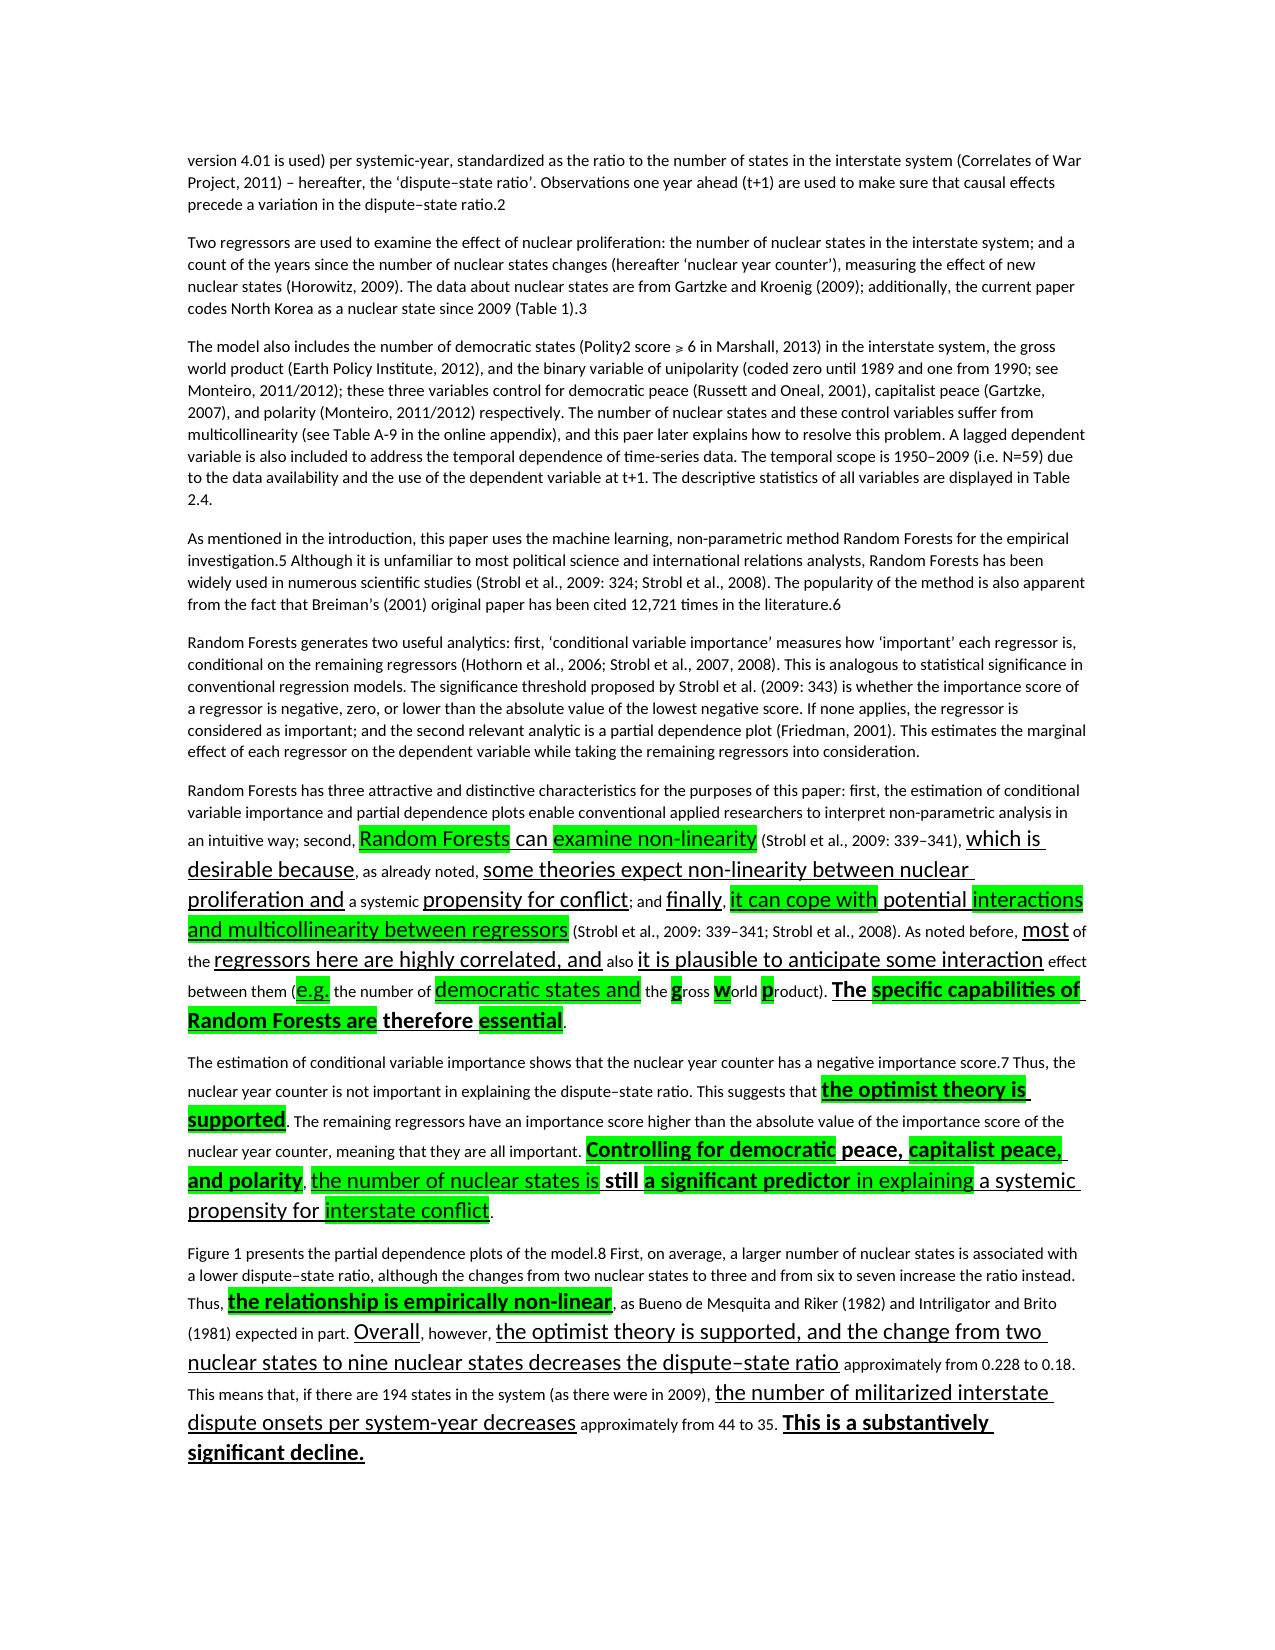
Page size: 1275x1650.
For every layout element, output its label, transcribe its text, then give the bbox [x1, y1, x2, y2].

text Random Forests generates two useful analytics: first, ‘conditional variable importance’ measures how ‘important’ each regressor is, conditional on the remaining regressors (Hothorn et al., 2006; Strobl et al., 2007, 2008). This is analogous to statistical significance in conventional regression models. The significance threshold proposed by Strobl et al. (2009: 343) is whether the importance score of a regressor is negative, zero, or lower than the absolute value of the lowest negative score. If none applies, the regressor is considered as important; and the second relevant analytic is a partial dependence plot (Friedman, 2001). This estimates the marginal effect of each regressor on the dependent variable while taking the remaining regressors into consideration. [187, 632, 1087, 762]
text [187, 150, 1087, 214]
text The model also includes the number of democratic states (Polity2 score ⩾ 6 in Marshall, 2013) in the interstate system, the gross world product (Earth Policy Institute, 2012), and the binary variable of unipolarity (coded zero until 1989 and one from 1990; see Monteiro, 2011/2012); these three variables control for democratic peace (Russett and Oneal, 2001), capitalist peace (Gartzke, 2007), and polarity (Monteiro, 2011/2012) respectively. The number of nuclear states and these control variables suffer from multicollinearity (see Table A-9 in the online appendix), and this paer later explains how to resolve this problem. A lagged dependent variable is also included to address the temporal dependence of time-series data. The temporal scope is 1950–2009 (i.e. N=59) due to the data availability and the use of the dependent variable at t+1. The descriptive statistics of all variables are displayed in Table 2.4. [187, 336, 1087, 510]
text Random Forests has three attractive and distinctive characteristics for the purposes of this paper: first, the estimation of conditional variable importance and partial dependence plots enable conventional applied researchers to interpret non-parametric analysis in an intuitive way; second, Random Forests can examine non-linearity (Strobl et al., 2009: 339–341), which is desirable because, as already noted, some theories expect non-linearity between nuclear proliferation and a systemic propensity for conflict; and finally, it can cope with potential interactions and multicollinearity between regressors (Strobl et al., 2009: 339–341; Strobl et al., 2008). As noted before, most of the regressors here are highly correlated, and also it is plausible to anticipate some interaction effect between them (e.g. the number of democratic states and the gross world product). The specific capabilities of Random Forests are therefore essential. [187, 780, 1087, 1034]
text As mentioned in the introduction, this paper uses the machine learning, non-parametric method Random Forests for the empirical investigation.5 Although it is unfamiliar to most political science and international relations analysts, Random Forests has been widely used in numerous scientific studies (Strobl et al., 2009: 324; Strobl et al., 2008). The popularity of the method is also apparent from the fact that Breiman’s (2001) original paper has been cited 12,721 times in the literature.6 [187, 528, 1087, 614]
text The estimation of conditional variable importance shows that the nuclear year counter has a negative importance score.7 Thus, the nuclear year counter is not important in explaining the dispute–state ratio. This suggests that the optimist theory is supported. The remaining regressors have an importance score higher than the absolute value of the importance score of the nuclear year counter, meaning that they are all important. Controlling for democratic peace, capitalist peace, and polarity, the number of nuclear states is still a significant predictor in explaining a systemic propensity for interstate conflict. [187, 1053, 1087, 1224]
text Two regressors are used to examine the effect of nuclear proliferation: the number of nuclear states in the interstate system; and a count of the years since the number of nuclear states changes (hereafter ‘nuclear year counter’), measuring the effect of new nuclear states (Horowitz, 2009). The data about nuclear states are from Gartzke and Kroenig (2009); additionally, the current paper codes North Korea as a nuclear state since 2009 (Table 1).3 [187, 232, 1087, 318]
text Figure 1 presents the partial dependence plots of the model.8 First, on average, a larger number of nuclear states is associated with a lower dispute–state ratio, although the changes from two nuclear states to three and from six to seven increase the ratio instead. Thus, the relationship is empirically non-linear, as Bueno de Mesquita and Riker (1982) and Intriligator and Brito (1981) expected in part. Overall, however, the optimist theory is supported, and the change from two nuclear states to nine nuclear states decreases the dispute–state ratio approximately from 0.228 to 0.18. This means that, if there are 194 states in the system (as there were in 2009), the number of militarized interstate dispute onsets per system-year decreases approximately from 44 to 35. This is a substantively significant decline. [187, 1243, 1087, 1466]
